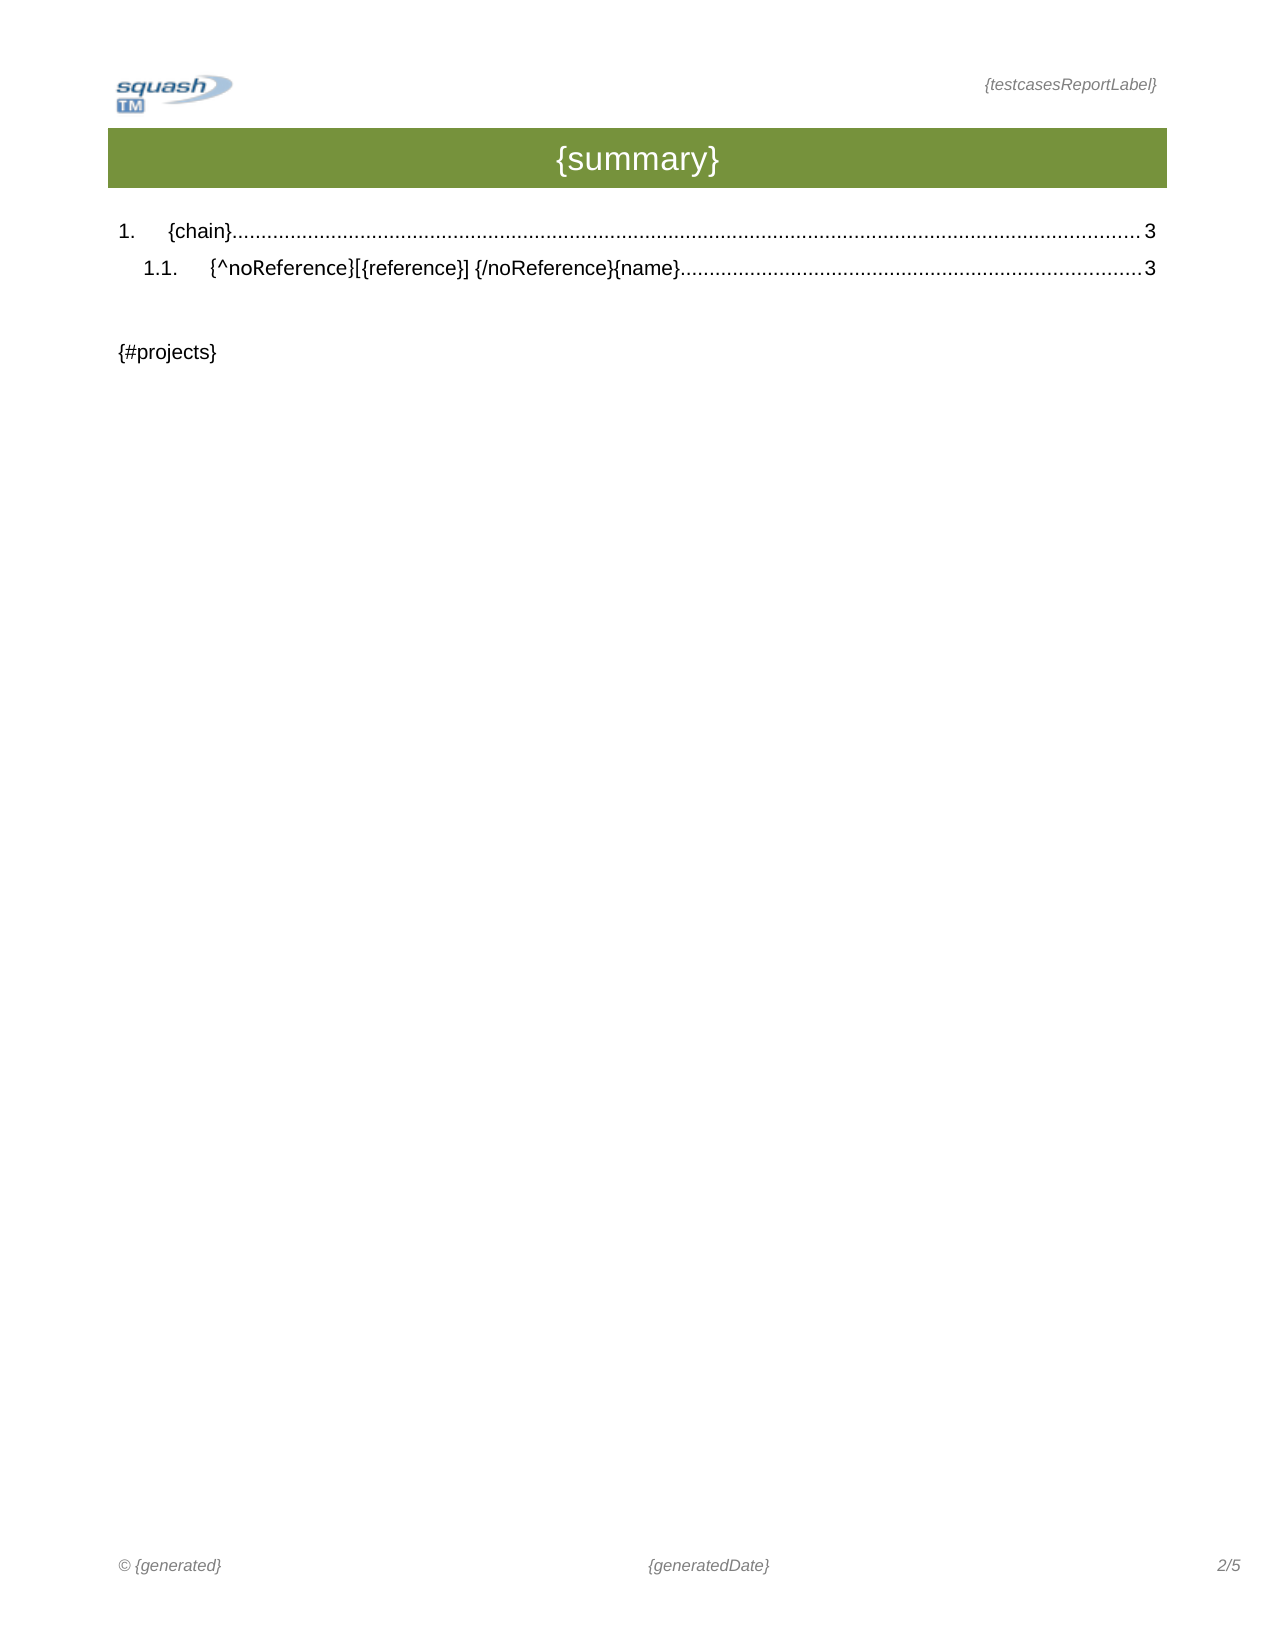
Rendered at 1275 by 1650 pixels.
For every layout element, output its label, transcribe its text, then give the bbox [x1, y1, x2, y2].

text {#projects} [118, 340, 1157, 364]
picture [111, 69, 237, 117]
